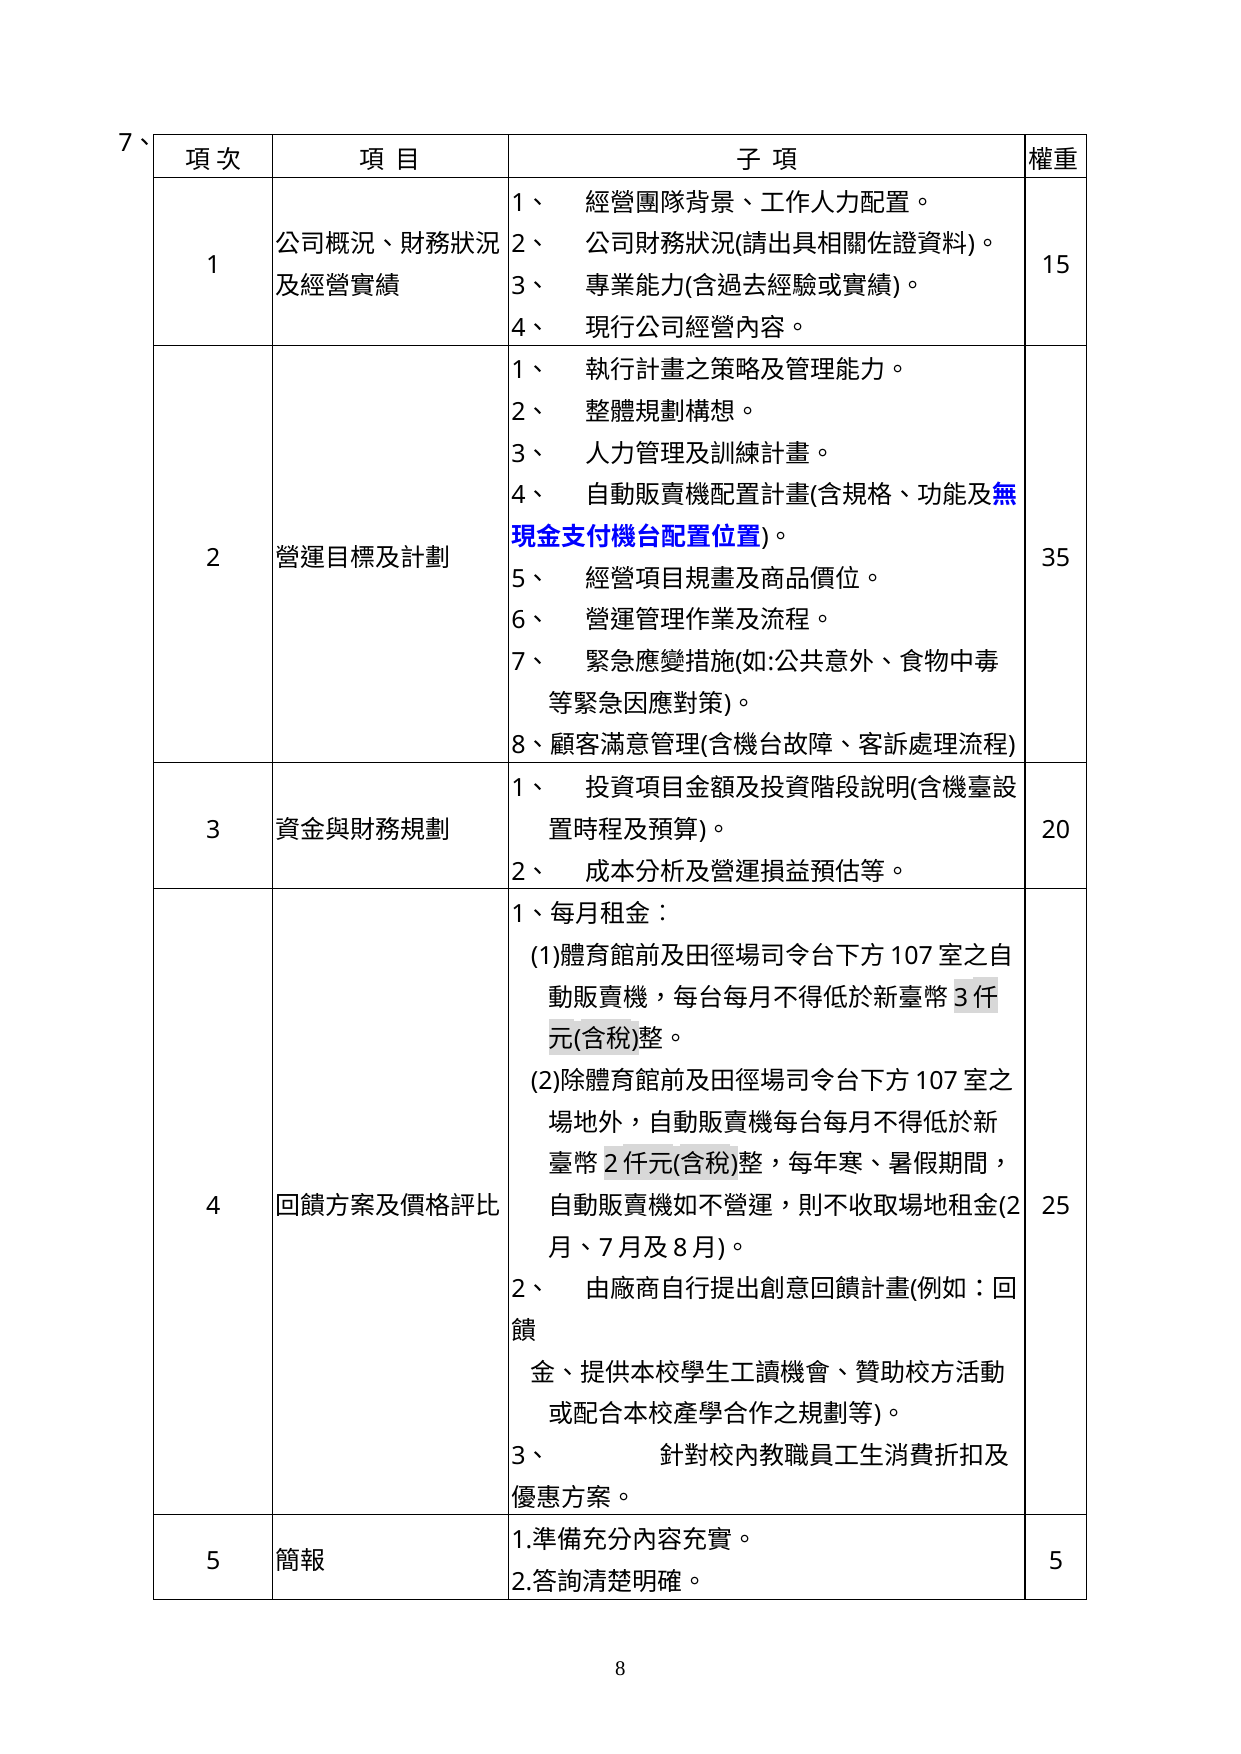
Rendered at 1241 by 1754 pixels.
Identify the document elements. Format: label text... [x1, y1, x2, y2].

table_cell 35 [1026, 346, 1086, 762]
table_cell 回饋方案及價格評比 [273, 889, 508, 1514]
table_cell 2 [154, 346, 272, 762]
table_cell 1、 執行計畫之策略及管理能力。 2、 整體規劃構想。 3、 人力管理及訓練計畫。 4、 自動販賣機配置計畫(含規格、功能及無現金支付機台配置位置)。 5、 經營項目規畫及商品價位。 6、 營運管理作業及流程。 7、 緊急應變措施(如:公共意外、食物中毒等緊急因應對策)。 8、顧客滿意管理(含機台故障、客訴處理流程) [509, 346, 1024, 762]
table_cell 15 [1026, 178, 1086, 344]
table_header 項 目 [273, 135, 508, 177]
list 評審方式 [118, 118, 1059, 160]
table_cell 5 [154, 1515, 272, 1599]
table_cell 公司概況、財務狀況及經營實績 [273, 178, 508, 344]
table_cell 簡報 [273, 1515, 508, 1599]
table_cell 20 [1026, 763, 1086, 888]
table_cell 1.準備充分內容充實。 2.答詢清楚明確。 [509, 1515, 1024, 1599]
table_header 項 次 [154, 135, 272, 177]
table_cell 資金與財務規劃 [273, 763, 508, 888]
table_cell 4 [154, 889, 272, 1514]
table_cell 1、 投資項目金額及投資階段說明(含機臺設置時程及預算)。 2、 成本分析及營運損益預估等。 [509, 763, 1024, 888]
table_cell 營運目標及計劃 [273, 346, 508, 762]
table_header 權重 [1026, 135, 1086, 177]
table_header 子 項 [509, 135, 1024, 177]
table_cell 1、每月租金︰ (1)體育館前及田徑場司令台下方107室之自動販賣機，每台每月不得低於新臺幣3仟元(含稅)整。 (2)除體育館前及田徑場司令台下方107室之場地外，自動販賣機每台每月不得低於新臺幣2仟元(含稅)整，每年寒、暑假期間，自動販賣機如不營運，則不收取場地租金(2月、7月及8月)。 2、 由廠商自行提出創意回饋計畫(例如：回饋 金、提供本校學生工讀機會、贊助校方活動或配合本校產學合作之規劃等)。 3、 針對校內教職員工生消費折扣及優惠方案。 [509, 889, 1024, 1514]
table_cell 5 [1026, 1515, 1086, 1599]
table_cell 3 [154, 763, 272, 888]
table_cell 25 [1026, 889, 1086, 1514]
table_cell 1 [154, 178, 272, 344]
table_cell 1、 經營團隊背景、工作人力配置。 2、 公司財務狀況(請出具相關佐證資料)。 3、 專業能力(含過去經驗或實績)。 4、 現行公司經營內容。 [509, 178, 1024, 344]
